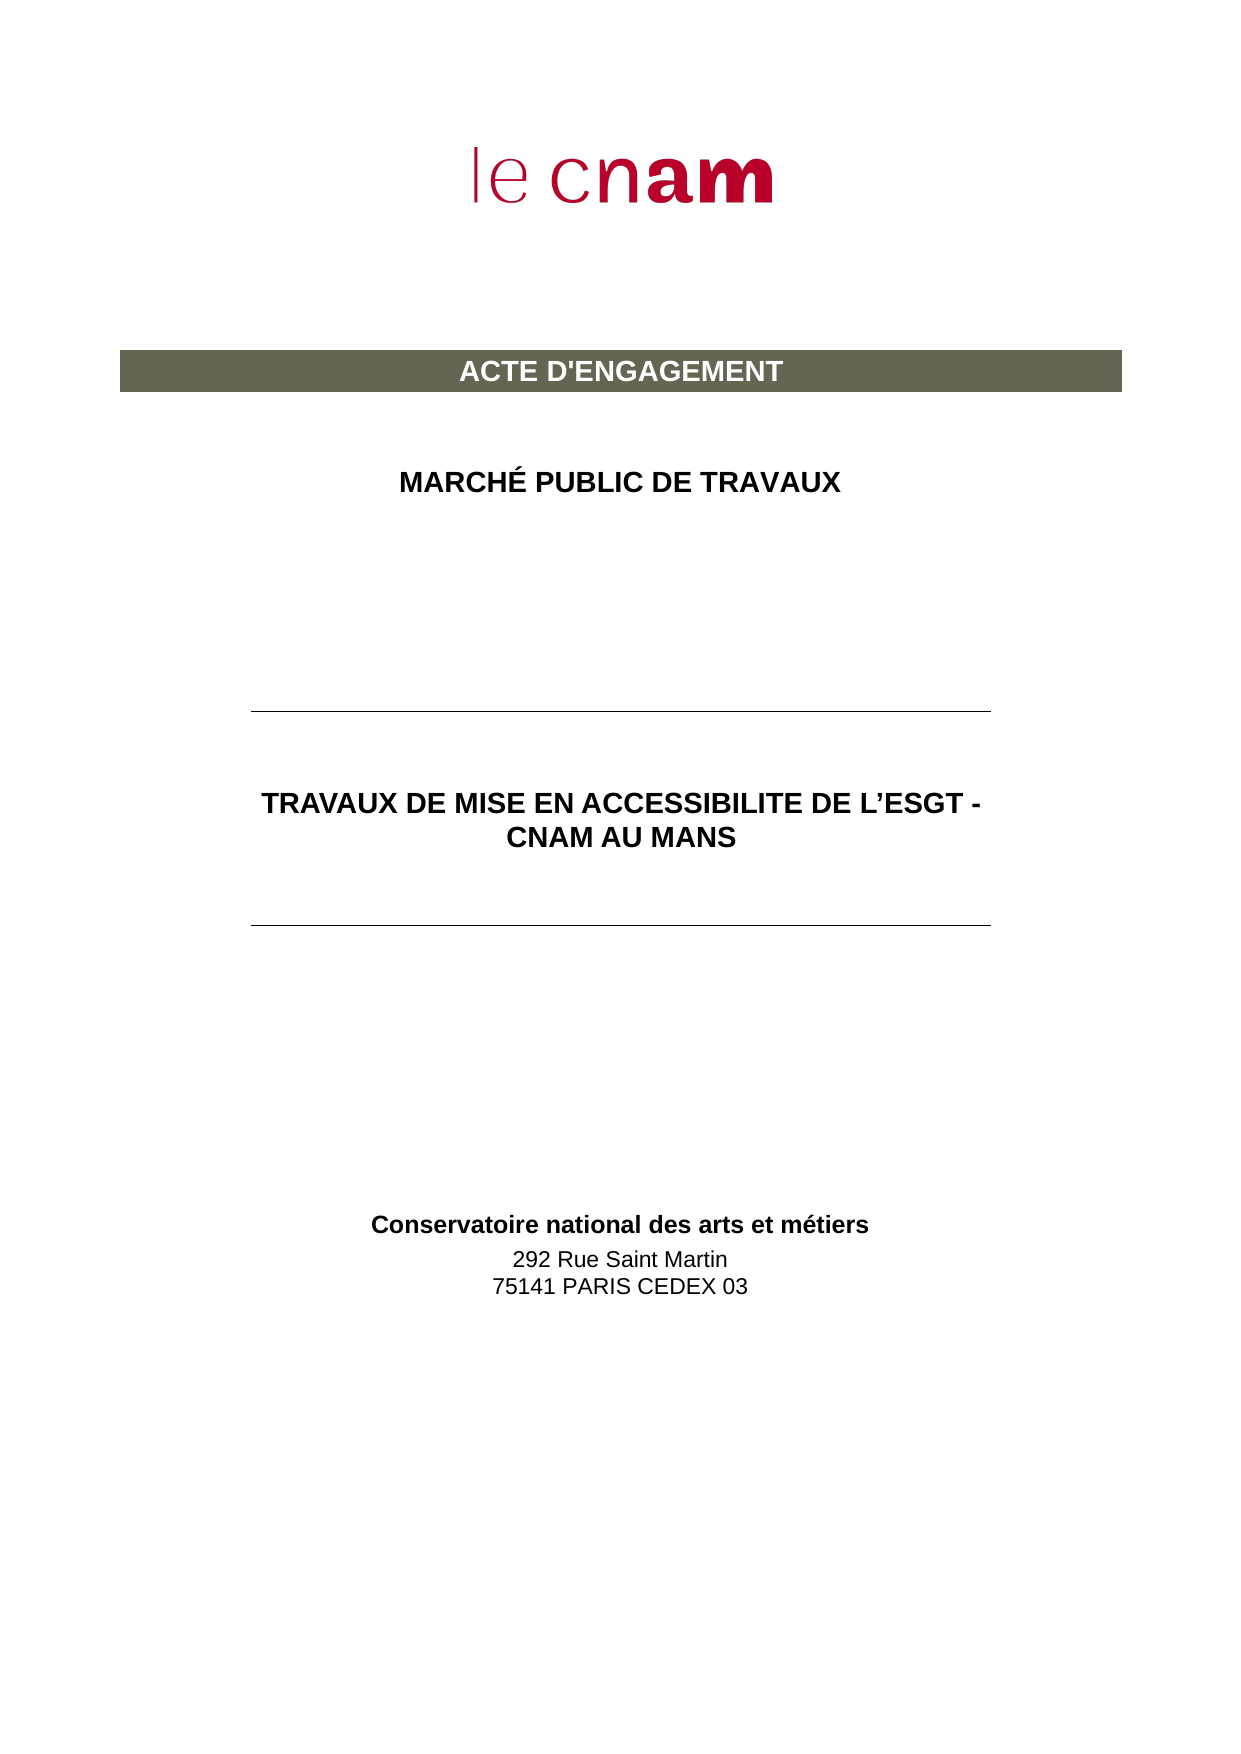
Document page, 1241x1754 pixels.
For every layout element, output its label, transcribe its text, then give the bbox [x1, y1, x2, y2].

text Conservatoire national des arts et métiers [120, 1210, 1120, 1238]
picture [474, 147, 772, 203]
table_header TRAVAUX DE MISE EN ACCESSIBILITE DE L’ESGT - CNAM AU MANS [251, 712, 991, 925]
text 292 Rue Saint Martin [120, 1247, 1120, 1273]
text 75141 PARIS CEDEX 03 [120, 1273, 1120, 1299]
table_header ACTE D'ENGAGEMENT [120, 350, 1122, 392]
text MARCHÉ PUBLIC DE TRAVAUX [120, 465, 1120, 498]
